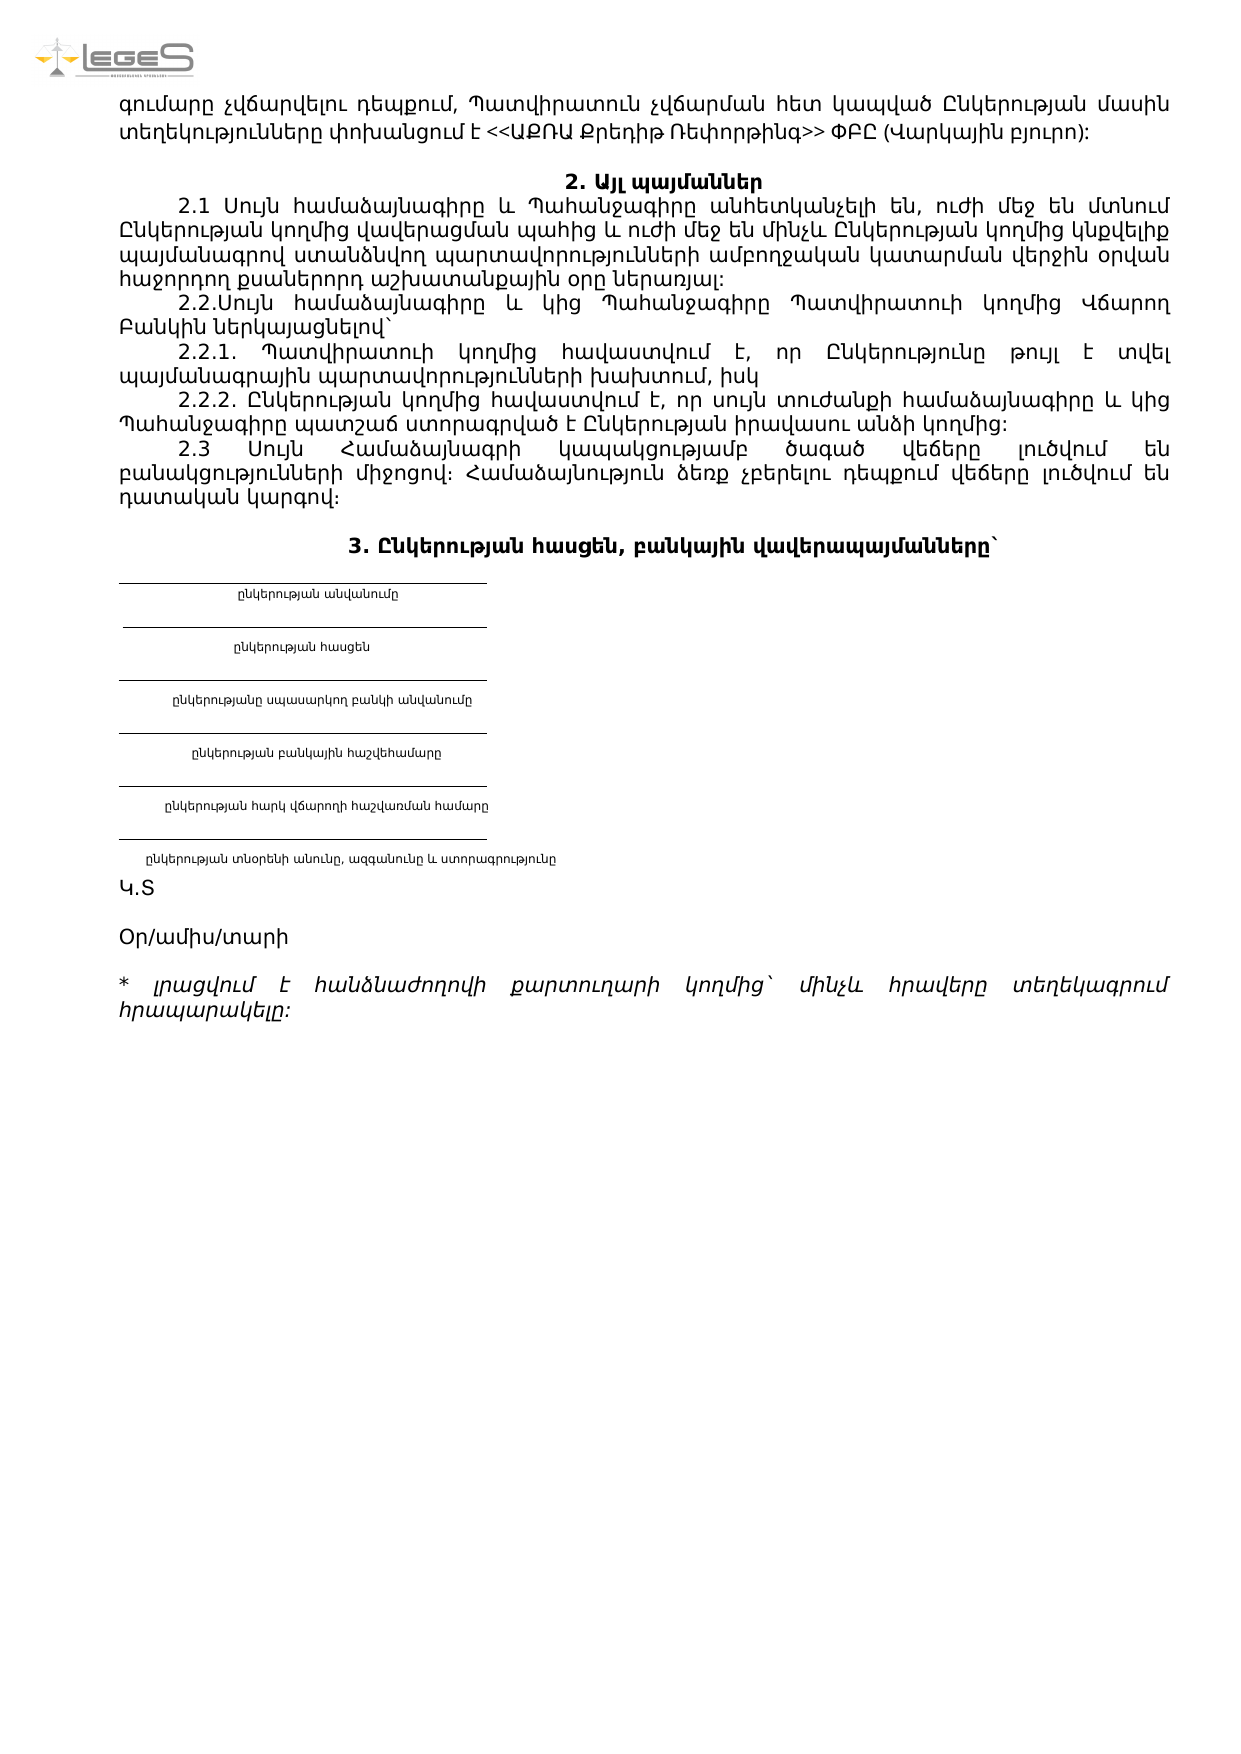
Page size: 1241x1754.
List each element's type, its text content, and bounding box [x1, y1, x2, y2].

text ընկերության հարկ վճարողի հաշվառման համարը [118, 799, 1171, 823]
text ընկերության տնօրենի անունը, ազգանունը և ստորագրությունը [118, 852, 1171, 876]
text ընկերության բանկային հաշվեհամարը [118, 746, 1171, 770]
text 2.2.2. Ընկերության կողմից հավաստվում է, որ սույն տուժանքի համաձայնագիրը և կից Պահանջագիրը պատշաճ ստորագրված է Ընկերության իրավասու անձի կողմից: [118, 388, 1171, 437]
text 3. Ընկերության հասցեն, բանկային վավերապայմանները` [118, 534, 1171, 558]
text 2. Այլ պայմաններ [156, 170, 1171, 194]
text ընկերության անվանումը [118, 587, 1171, 611]
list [118, 89, 1171, 146]
text 2.2.Սույն համաձայնագիրը և կից Պահանջագիրը Պատվիրատուի կողմից Վճարող Բանկին ներկայացնելով` [118, 291, 1171, 340]
text 2.2.1. Պատվիրատուի կողմից հավաստվում է, որ Ընկերությունը թույլ է տվել պայմանագրային պարտավորությունների խախտում, իսկ [118, 340, 1171, 388]
text Կ.Տ [118, 876, 1171, 901]
picture [31, 34, 200, 87]
text 2.1 Սույն համաձայնագիրը և Պահանջագիրը անհետկանչելի են, ուժի մեջ են մտնում Ընկերության կողմից վավերացման պահից և ուժի մեջ են մինչև Ընկերության կողմից կնքվելիք պայմանագրով ստանձնվող պարտավորությունների ամբողջական կատարման վերջին օրվան հաջորդող քսաներորդ աշխատանքային օրը ներառյալ: [118, 194, 1171, 291]
text * լրացվում է հանձնաժողովի քարտուղարի կողմից` մինչև հրավերը տեղեկագրում հրապարակելը: [118, 973, 1171, 1022]
text 2.3 Սույն Համաձայնագրի կապակցությամբ ծագած վեճերը լուծվում են բանակցությունների միջոցով։ Համաձայնություն ձեռք չբերելու դեպքում վեճերը լուծվում են դատական կարգով։ [118, 437, 1171, 509]
text ընկերությանը սպասարկող բանկի անվանումը [118, 693, 1171, 717]
text ընկերության հասցեն [118, 640, 1171, 664]
text Օր/ամիս/տարի [118, 925, 1171, 949]
